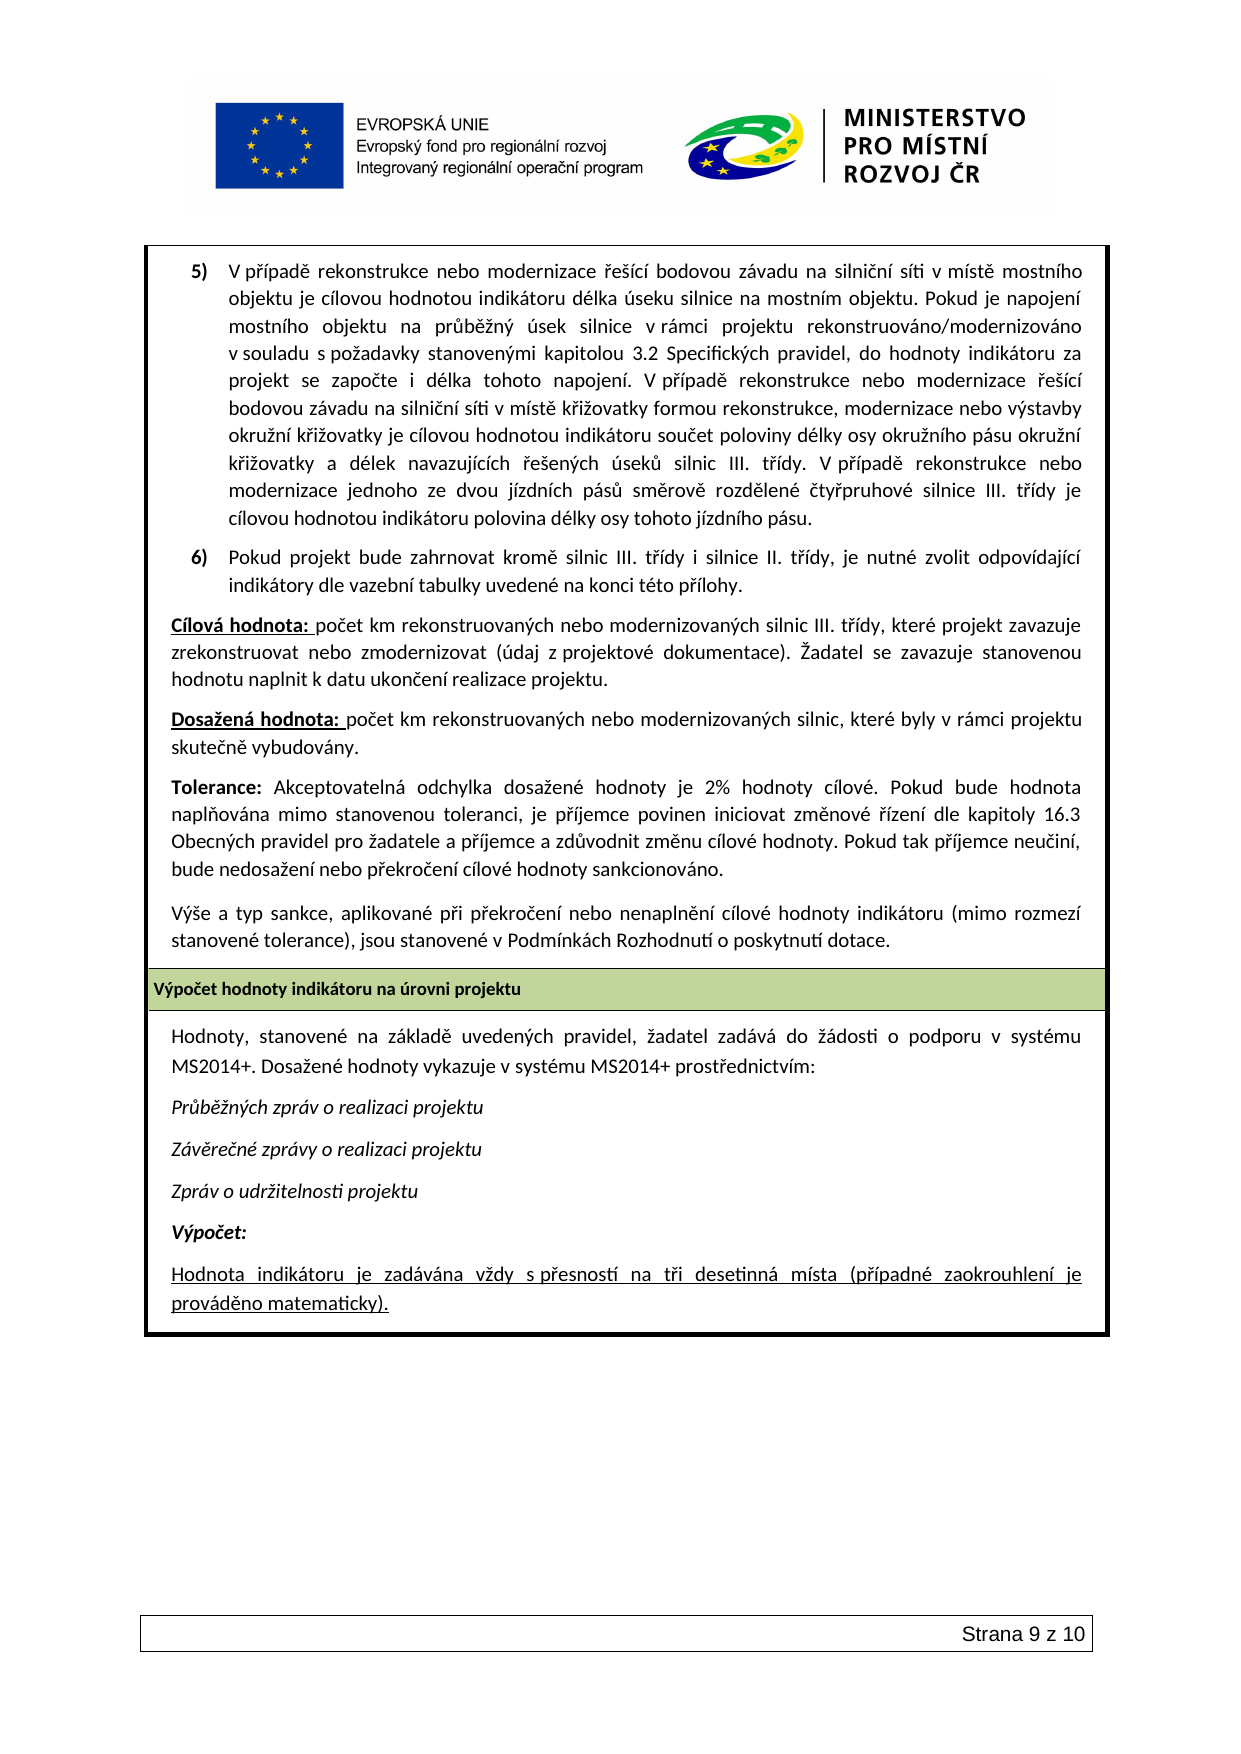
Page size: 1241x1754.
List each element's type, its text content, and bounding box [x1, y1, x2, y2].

table_cell Výpočet hodnoty indikátoru na úrovni projektu [148, 969, 1105, 1010]
table_cell Hodnoty, stanovené na základě uvedených pravidel, žadatel zadává do žádosti o podporu v systému MS2014+. Dosažené hodnoty vykazuje v systému MS2014+ prostřednictvím: Průběžných zpráv o realizaci projektu Závěrečné zprávy o realizaci projektu Zpráv o udržitelnosti projektu Výpočet: Hodnota indikátoru je zadávána vždy s přesností na tři desetinná místa (případné zaokrouhlení je prováděno matematicky). [148, 1011, 1105, 1332]
picture [187, 73, 1053, 217]
